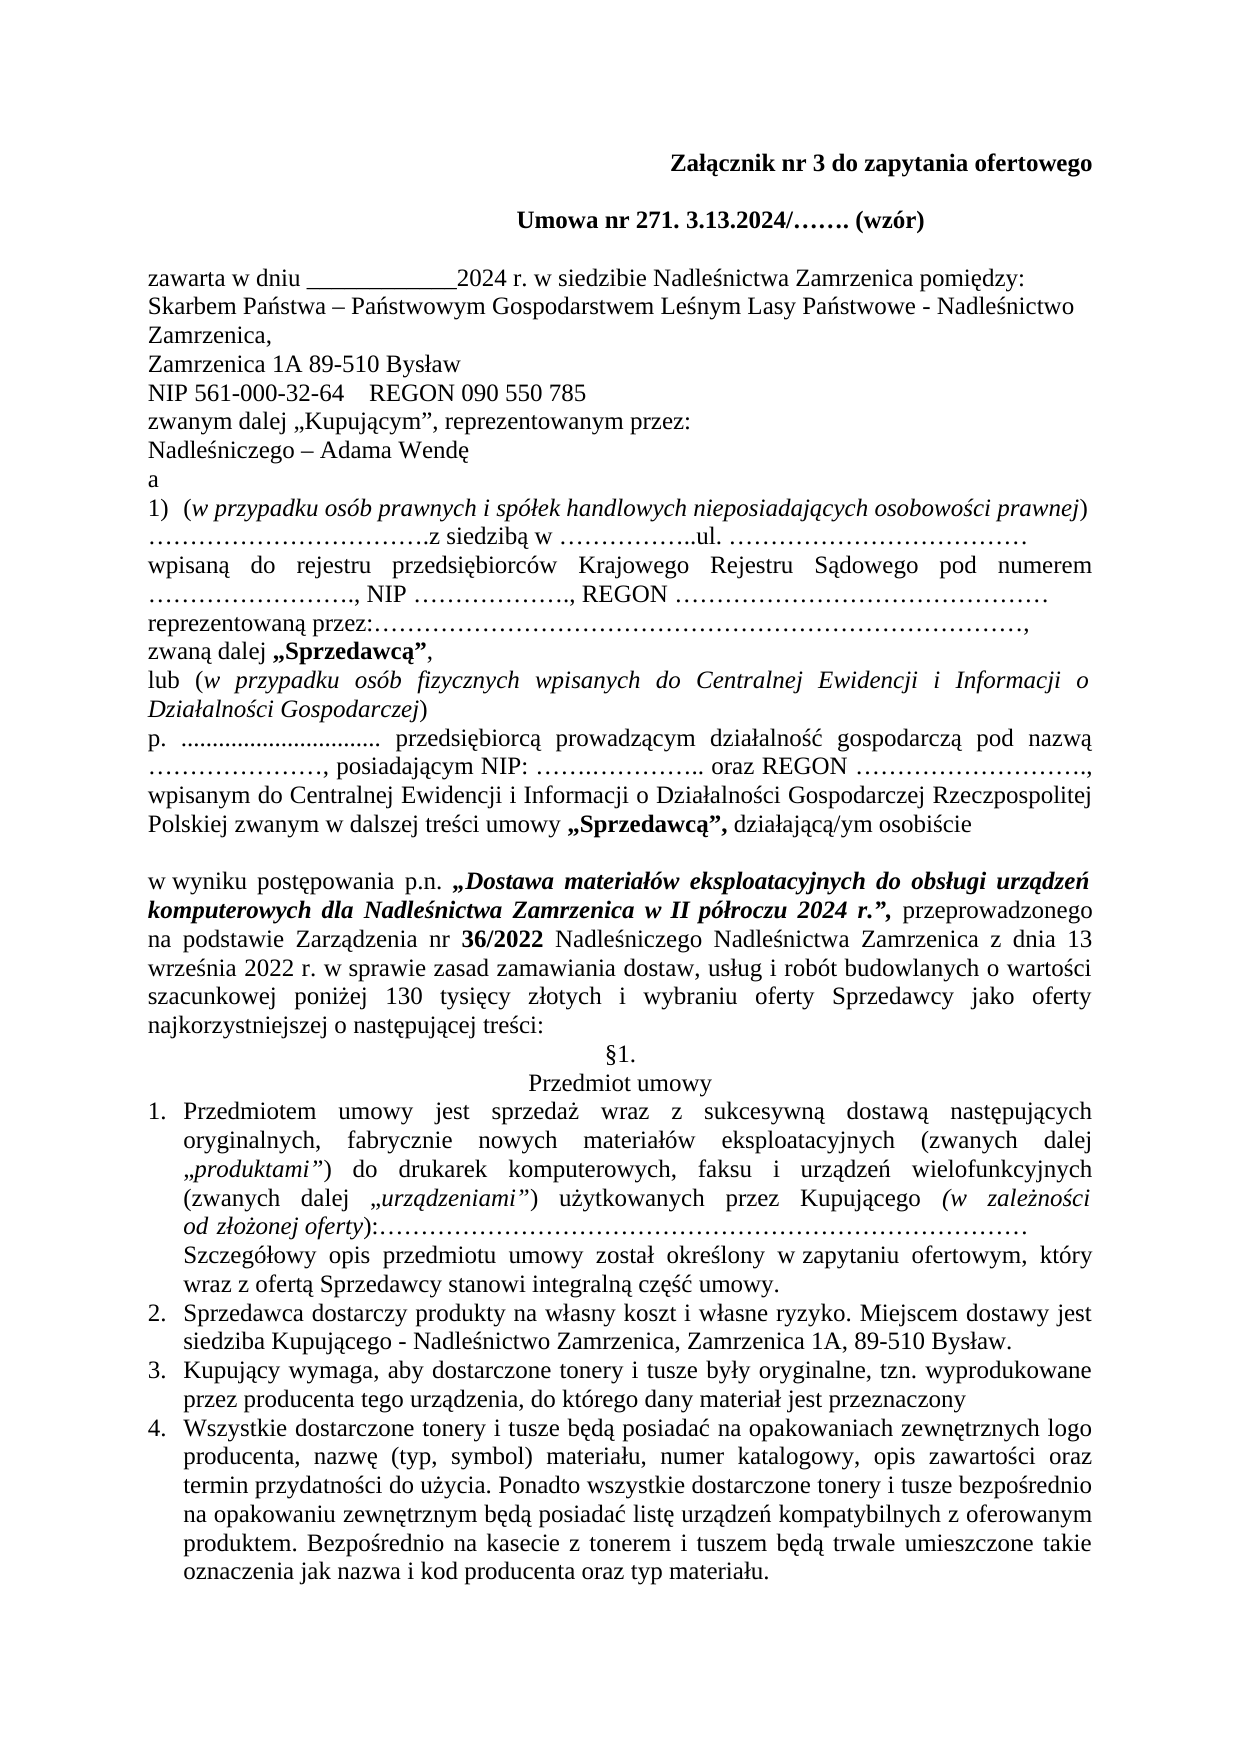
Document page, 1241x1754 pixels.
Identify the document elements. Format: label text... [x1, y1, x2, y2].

text Nadleśniczego – Adama Wendę [148, 435, 1093, 464]
text lub (w przypadku osób fizycznych wpisanych do Centralnej Ewidencji i Informacji o Działalności Gospodarczej) [148, 665, 1093, 723]
text p. ................................ przedsiębiorcą prowadzącym działalność gospodarczą pod nazwą …………………, posiadającym NIP: …….………….. oraz REGON ………………………., wpisanym do Centralnej Ewidencji i Informacji o Działalności Gospodarczej Rzeczpospolitej Polskiej zwanym w dalszej treści umowy „Sprzedawcą”, działającą/ym osobiście [148, 723, 1093, 838]
text wpisaną do rejestru przedsiębiorców Krajowego Rejestru Sądowego pod numerem ……………………., NIP ………………., REGON ……………………………………… [148, 550, 1093, 608]
text Przedmiot umowy [148, 1068, 1093, 1096]
text Załącznik nr 3 do zapytania ofertowego [148, 148, 1093, 176]
list Przedmiotem umowy jest sprzedaż wraz z sukcesywną dostawą następujących oryginalnych, fabrycznie nowych materiałów eksploatacyjnych (zwanych dalej „produktami”) do drukarek komputerowych, faksu i urządzeń wielofunkcyjnych (zwanych dalej „urządzeniami”) użytkowanych przez Kupującego (w zależności od złożonej oferty):…………………………………………………………………… [148, 1096, 1093, 1240]
text NIP 561-000-32-64 REGON 090 550 785 [148, 378, 1093, 406]
list (w przypadku osób prawnych i spółek handlowych nieposiadających osobowości prawnej) [148, 493, 1093, 521]
text zwaną dalej „Sprzedawcą”, [148, 636, 1093, 665]
text Umowa nr 271. 3.13.2024/……. (wzór) [443, 205, 1093, 234]
list Kupujący wymaga, aby dostarczone tonery i tusze były oryginalne, tzn. wyprodukowane przez producenta tego urządzenia, do którego dany materiał jest przeznaczony [148, 1355, 1093, 1413]
text Zamrzenica 1A 89-510 Bysław [148, 349, 1093, 378]
text w wyniku postępowania p.n. „Dostawa materiałów eksploatacyjnych do obsługi urządzeń komputerowych dla Nadleśnictwa Zamrzenica w II półroczu 2024 r.”, przeprowadzonego na podstawie Zarządzenia nr 36/2022 Nadleśniczego Nadleśnictwa Zamrzenica z dnia 13 września 2022 r. w sprawie zasad zamawiania dostaw, usług i robót budowlanych o wartości szacunkowej poniżej 130 tysięcy złotych i wybraniu oferty Sprzedawcy jako oferty najkorzystniejszej o następującej treści: [148, 866, 1093, 1039]
text a [148, 464, 1093, 493]
text zwanym dalej „Kupującym”, reprezentowanym przez: [148, 406, 1093, 435]
text Szczegółowy opis przedmiotu umowy został określony w zapytaniu ofertowym, który wraz z ofertą Sprzedawcy stanowi integralną część umowy. [183, 1240, 1093, 1298]
text zawarta w dniu ____________2024 r. w siedzibie Nadleśnictwa Zamrzenica pomiędzy: [148, 263, 1093, 291]
text §1. [148, 1039, 1093, 1068]
list Wszystkie dostarczone tonery i tusze będą posiadać na opakowaniach zewnętrznych logo producenta, nazwę (typ, symbol) materiału, numer katalogowy, opis zawartości oraz termin przydatności do użycia. Ponadto wszystkie dostarczone tonery i tusze bezpośrednio na opakowaniu zewnętrznym będą posiadać listę urządzeń kompatybilnych z oferowanym produktem. Bezpośrednio na kasecie z tonerem i tuszem będą trwale umieszczone takie oznaczenia jak nazwa i kod producenta oraz typ materiału. [148, 1413, 1093, 1585]
text reprezentowaną przez:……………………………………………………………………, [148, 608, 1093, 636]
text …………………………….z siedzibą w ……………..ul. ……………………………… [148, 521, 1093, 550]
text Skarbem Państwa – Państwowym Gospodarstwem Leśnym Lasy Państwowe - Nadleśnictwo Zamrzenica, [148, 291, 1093, 349]
list Sprzedawca dostarczy produkty na własny koszt i własne ryzyko. Miejscem dostawy jest siedziba Kupującego - Nadleśnictwo Zamrzenica, Zamrzenica 1A, 89-510 Bysław. [148, 1298, 1093, 1355]
